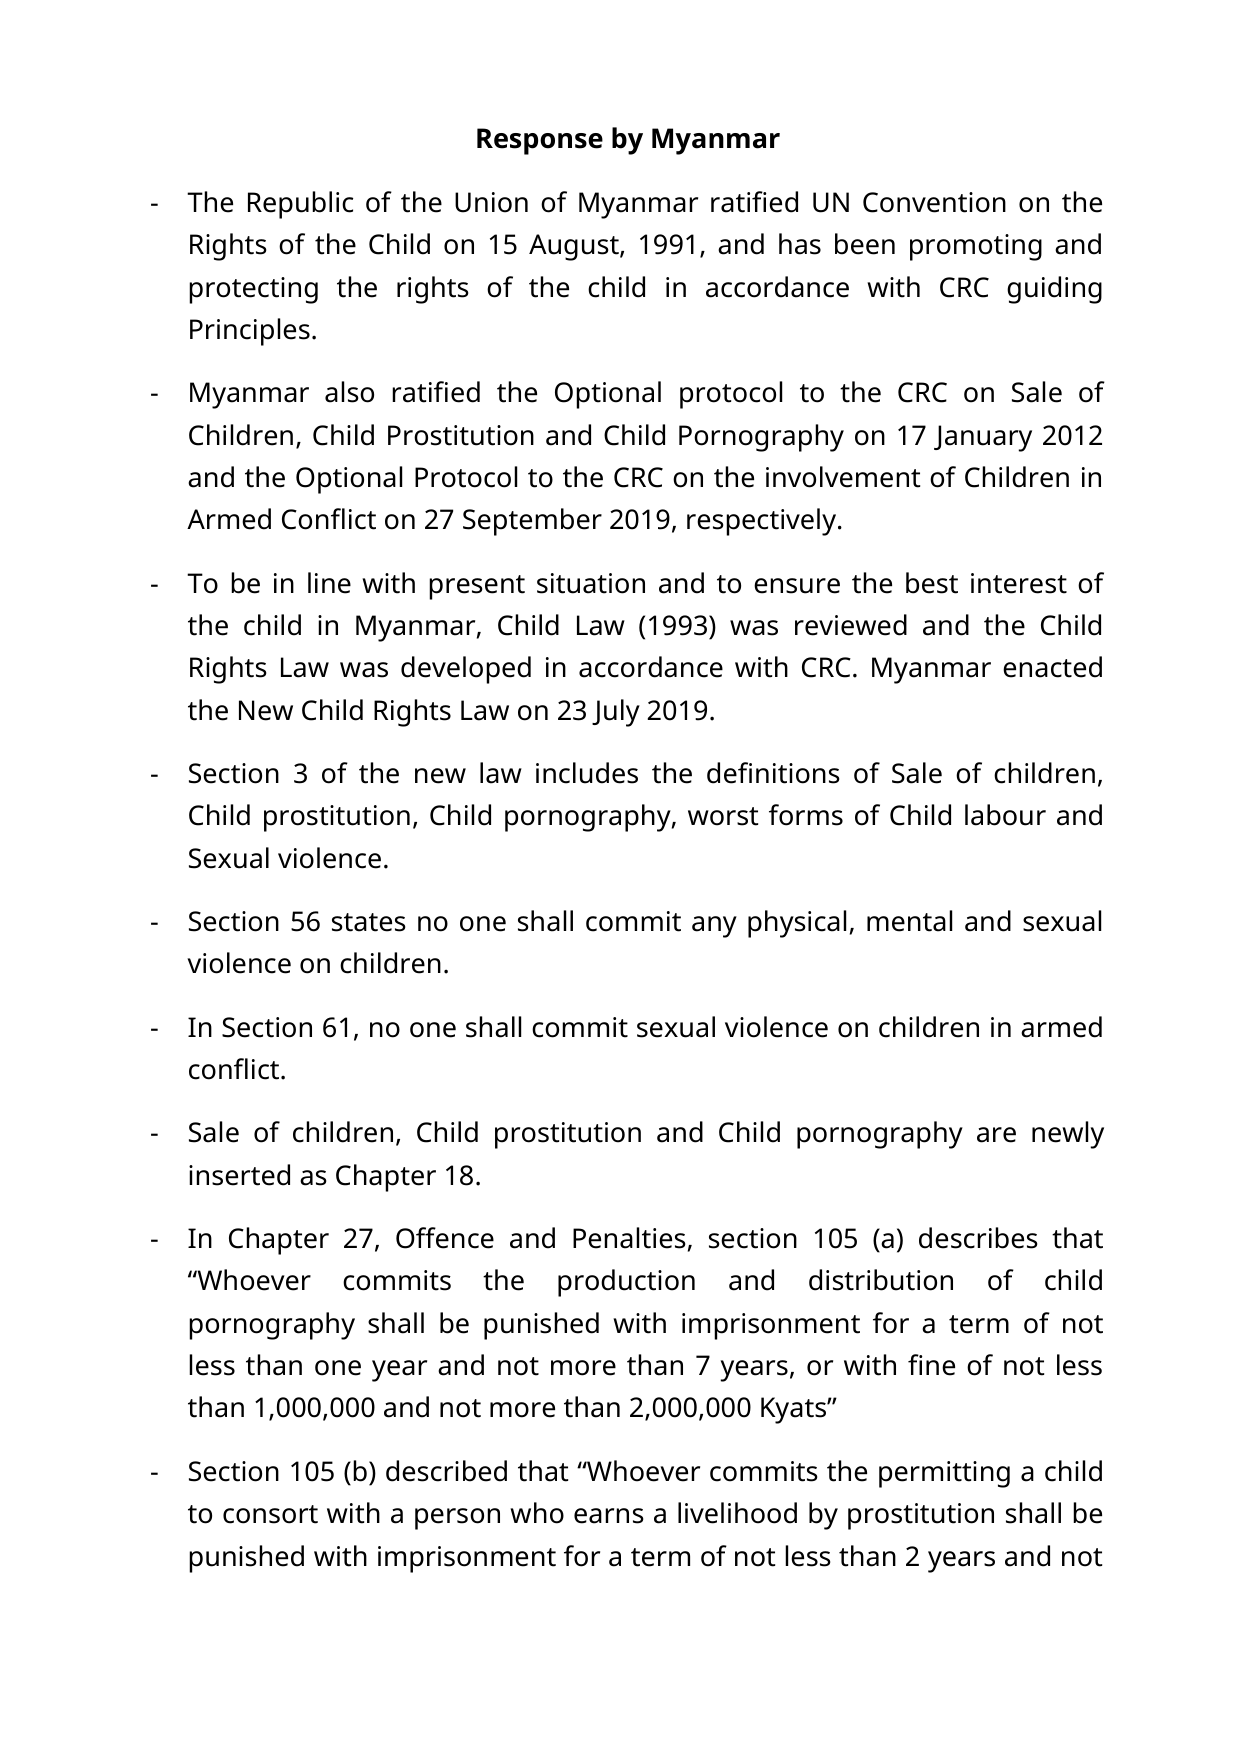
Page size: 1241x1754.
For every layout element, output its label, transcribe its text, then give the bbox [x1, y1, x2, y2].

text - Section 56 states no one shall commit any physical, mental and sexual violence on children. [150, 902, 1105, 982]
text - In Chapter 27, Offence and Penalties, section 105 (a) describes that “Whoever commits the production and distribution of child pornography shall be punished with imprisonment for a term of not less than one year and not more than 7 years, or with fine of not less than 1,000,000 and not more than 2,000,000 Kyats” [150, 1219, 1105, 1426]
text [150, 1452, 1105, 1574]
text - The Republic of the Union of Myanmar ratified UN Convention on the Rights of the Child on 15 August, 1991, and has been promoting and protecting the rights of the child in accordance with CRC guiding Principles. [150, 183, 1105, 347]
text - In Section 61, no one shall commit sexual violence on children in armed conflict. [150, 1008, 1105, 1087]
text Response by Myanmar [150, 120, 1105, 157]
text - To be in line with present situation and to ensure the best interest of the child in Myanmar, Child Law (1993) was reviewed and the Child Rights Law was developed in accordance with CRC. Myanmar enacted the New Child Rights Law on 23 July 2019. [150, 564, 1105, 728]
text - Section 3 of the new law includes the definitions of Sale of children, Child prostitution, Child pornography, worst forms of Child labour and Sexual violence. [150, 754, 1105, 876]
text - Sale of children, Child prostitution and Child pornography are newly inserted as Chapter 18. [150, 1114, 1105, 1193]
text - Myanmar also ratified the Optional protocol to the CRC on Sale of Children, Child Prostitution and Child Pornography on 17 January 2012 and the Optional Protocol to the CRC on the involvement of Children in Armed Conflict on 27 September 2019, respectively. [150, 374, 1105, 538]
